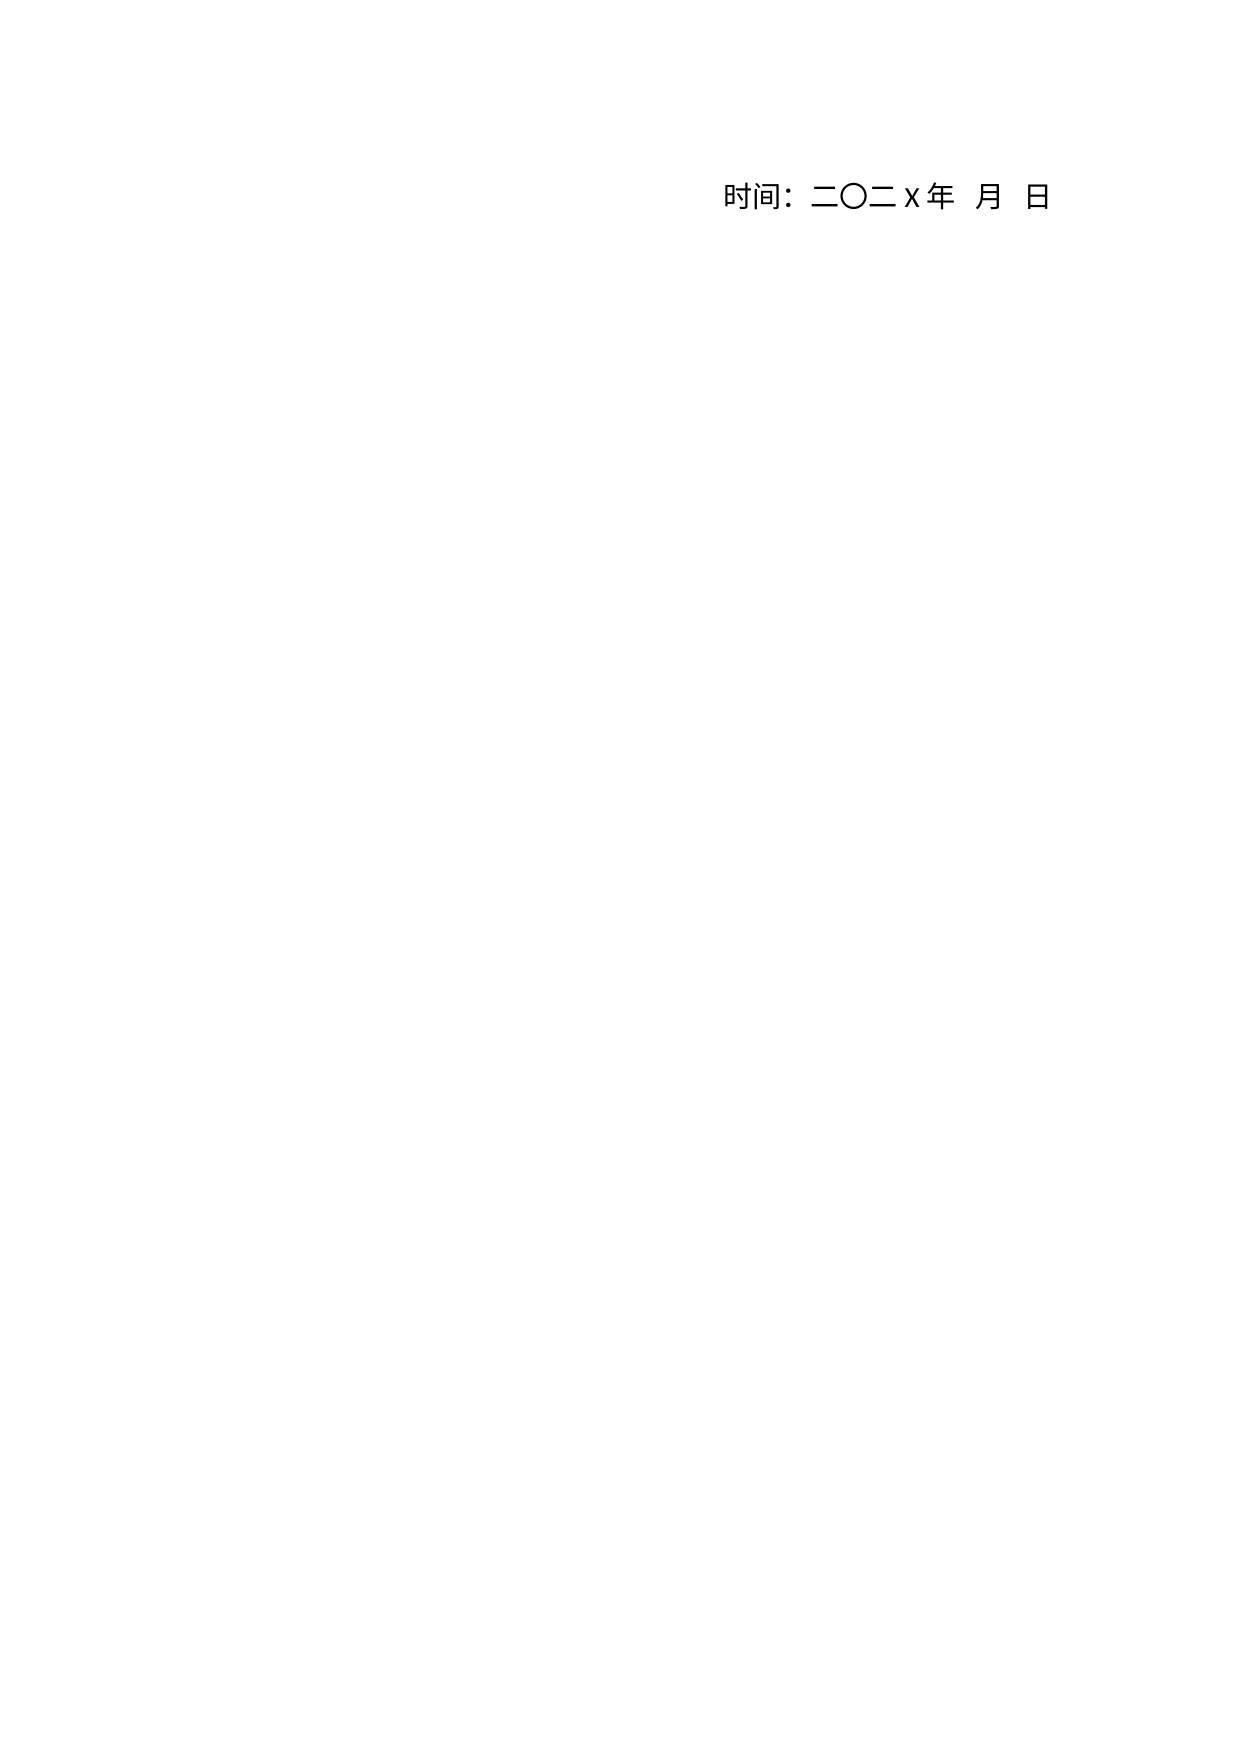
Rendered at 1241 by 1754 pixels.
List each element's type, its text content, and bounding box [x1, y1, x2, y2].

text 时间：二〇二 X 年 月 日 [187, 162, 1053, 227]
